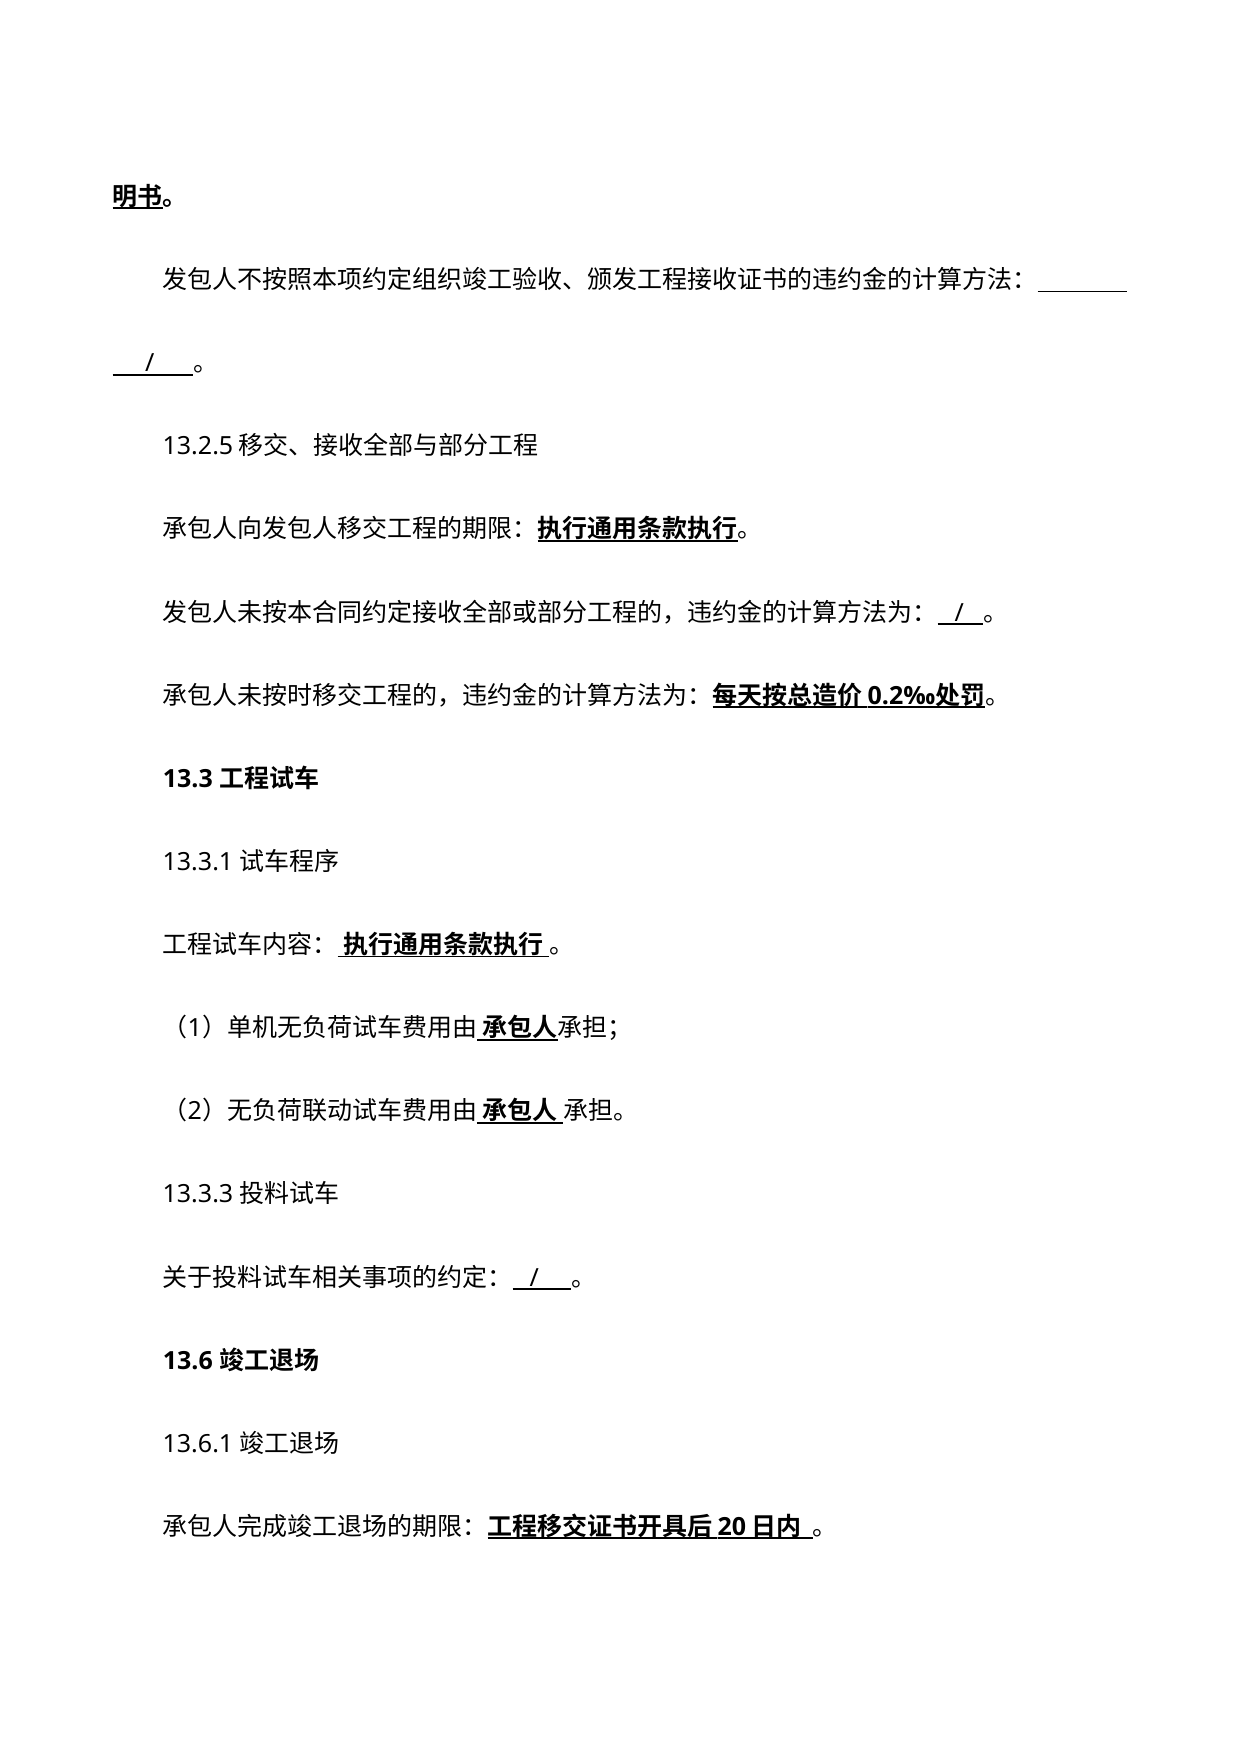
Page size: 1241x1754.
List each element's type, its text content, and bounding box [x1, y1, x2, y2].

text / 。 [112, 328, 1128, 393]
text 工程试车内容： 执行通用条款执行 。 [112, 910, 1128, 975]
text 13.3 工程试车 [112, 744, 1128, 809]
text 承包人完成竣工退场的期限：工程移交证书开具后20日内 。 [112, 1492, 1128, 1557]
text 承包人未按时移交工程的，违约金的计算方法为：每天按总造价0.2‰处罚。 [112, 661, 1128, 726]
text 发包人不按照本项约定组织竣工验收、颁发工程接收证书的违约金的计算方法： [112, 245, 1128, 310]
text 13.3.3 投料试车 [112, 1159, 1128, 1224]
text （2）无负荷联动试车费用由 承包人 承担。 [112, 1076, 1128, 1141]
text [112, 162, 1128, 227]
text 13.6 竣工退场 [112, 1326, 1128, 1391]
text 13.2.5移交、接收全部与部分工程 [112, 411, 1128, 476]
text （1）单机无负荷试车费用由 承包人承担； [112, 993, 1128, 1058]
text 发包人未按本合同约定接收全部或部分工程的，违约金的计算方法为： / 。 [112, 578, 1128, 643]
text 13.3.1 试车程序 [112, 827, 1128, 892]
text 关于投料试车相关事项的约定： / 。 [112, 1243, 1128, 1308]
text 13.6.1 竣工退场 [112, 1409, 1128, 1474]
text 承包人向发包人移交工程的期限：执行通用条款执行。 [112, 494, 1128, 559]
